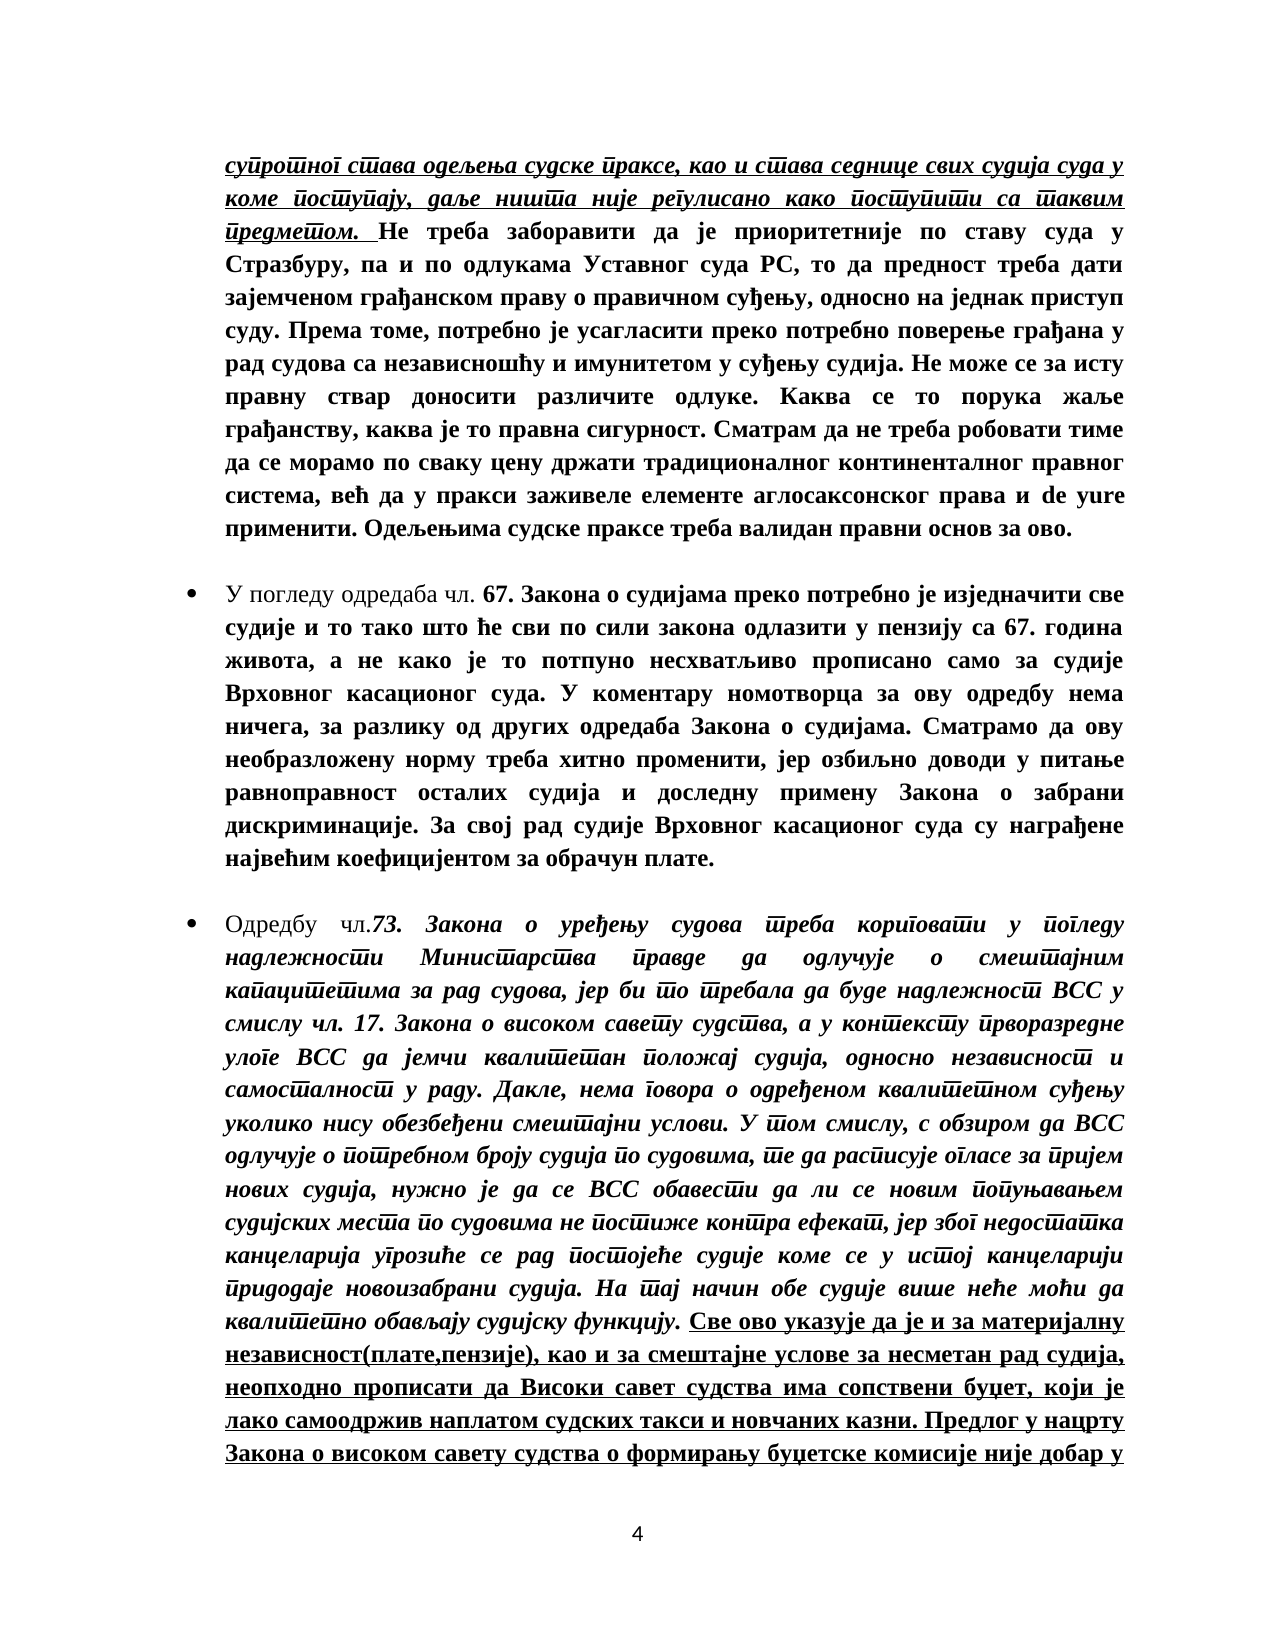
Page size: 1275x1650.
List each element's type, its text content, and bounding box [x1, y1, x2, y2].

list У погледу одредаба чл. 67. Закона о судијама преко потребно је изједначити све судије и то тако што ће сви по сили закона одлазити у пензију са 67. година живота, а не како је то потпуно несхватљиво прописано само за судије Врховног касационог суда. У коментару номотворца за ову одредбу нема ничега, за разлику од других одредаба Закона о судијама. Сматрамо да ову необразложену норму треба хитно променити, јер озбиљно доводи у питање равноправност осталих судија и доследну примену Закона о забрани дискриминације. За свој рад судије Врховног касационог суда су награђене највећим коефицијентом за обрачун плате. [187, 579, 1125, 872]
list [187, 150, 1125, 542]
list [187, 909, 1125, 1467]
